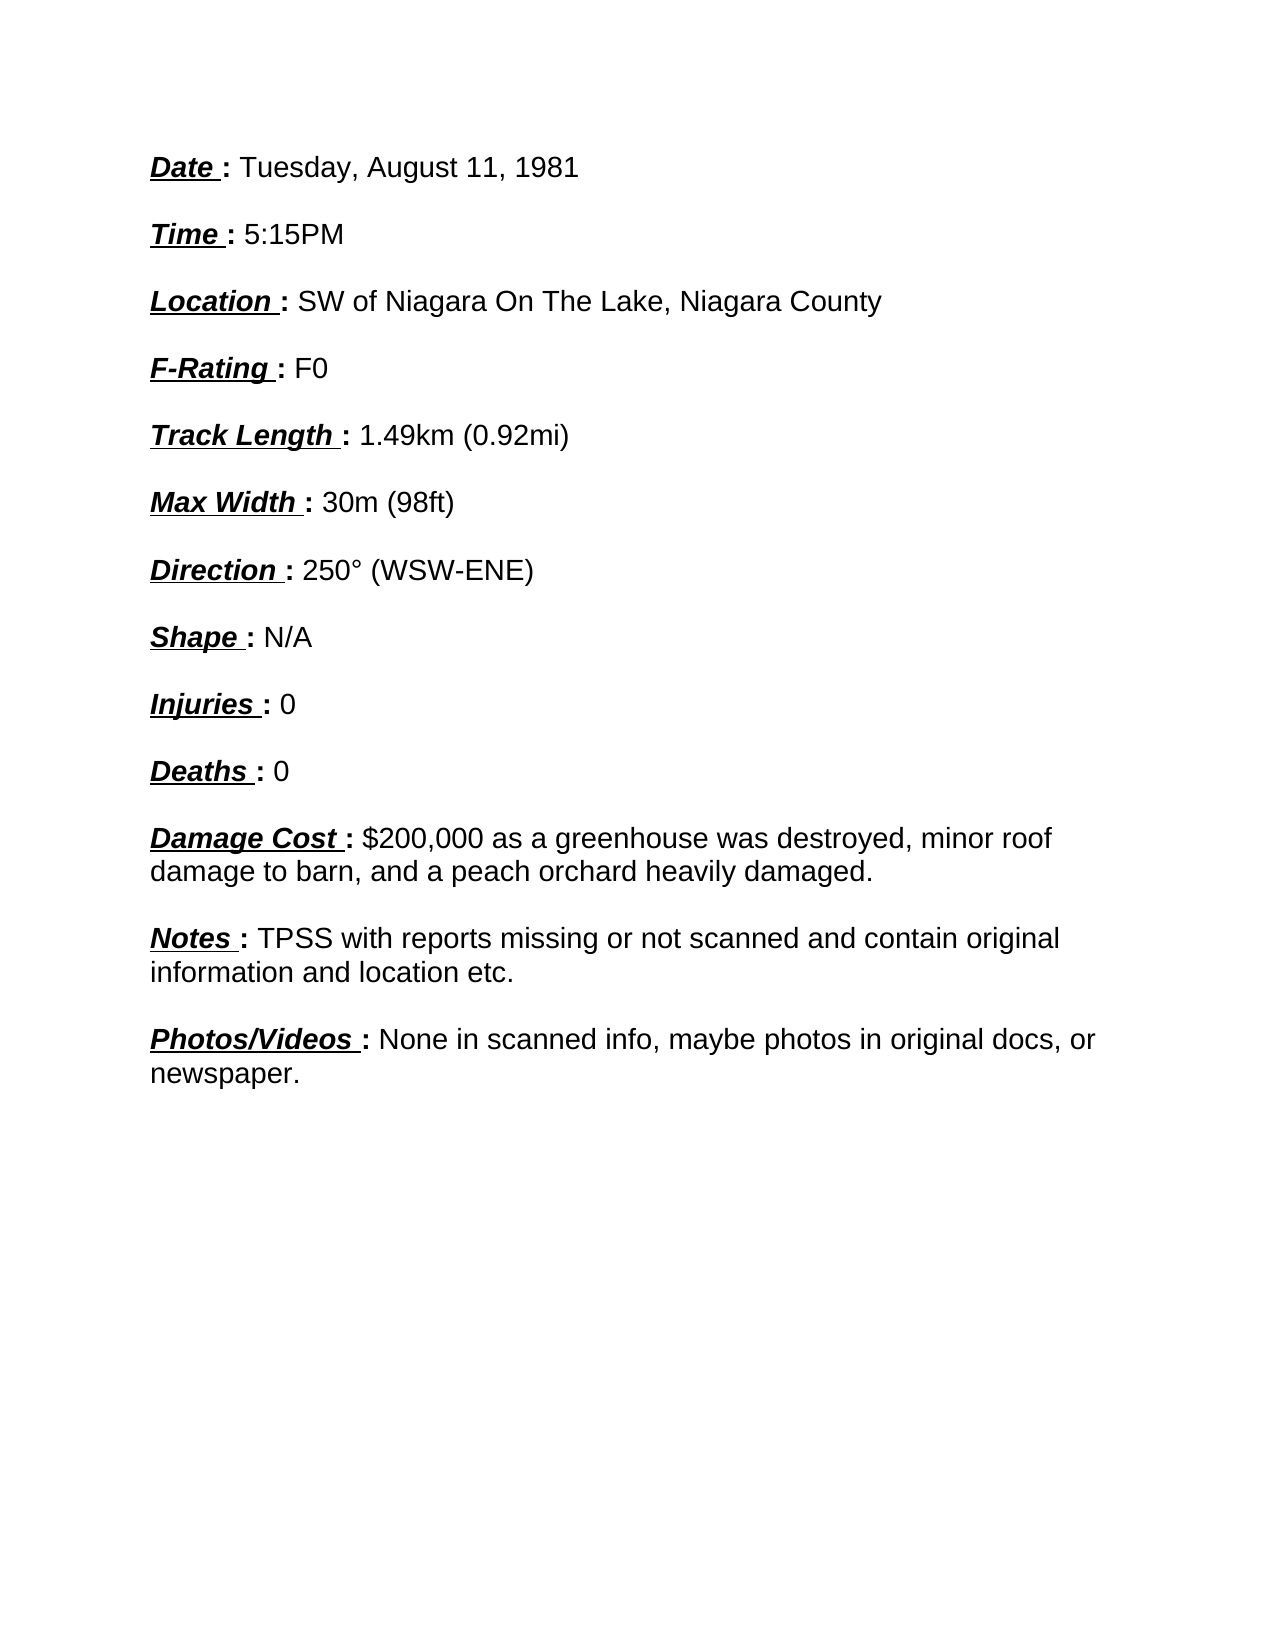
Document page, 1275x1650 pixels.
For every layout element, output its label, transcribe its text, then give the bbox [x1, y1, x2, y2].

text Notes : TPSS with reports missing or not scanned and contain original information and location etc. [150, 921, 1125, 988]
text Date : Tuesday, August 11, 1981 [150, 150, 1125, 183]
text Track Length : 1.49km (0.92mi) [150, 418, 1125, 452]
text Damage Cost : $200,000 as a greenhouse was destroyed, minor roof damage to barn, and a peach orchard heavily damaged. [150, 821, 1125, 888]
text F-Rating : F0 [150, 351, 1125, 385]
text Location : SW of Niagara On The Lake, Niagara County [150, 284, 1125, 318]
text Max Width : 30m (98ft) [150, 485, 1125, 519]
text Injuries : 0 [150, 687, 1125, 720]
text Time : 5:15PM [150, 217, 1125, 251]
text Deaths : 0 [150, 754, 1125, 787]
text Direction : 250° (WSW-ENE) [150, 552, 1125, 586]
text Photos/Videos : None in scanned info, maybe photos in original docs, or newspaper. [150, 1022, 1125, 1089]
text Shape : N/A [150, 619, 1125, 653]
